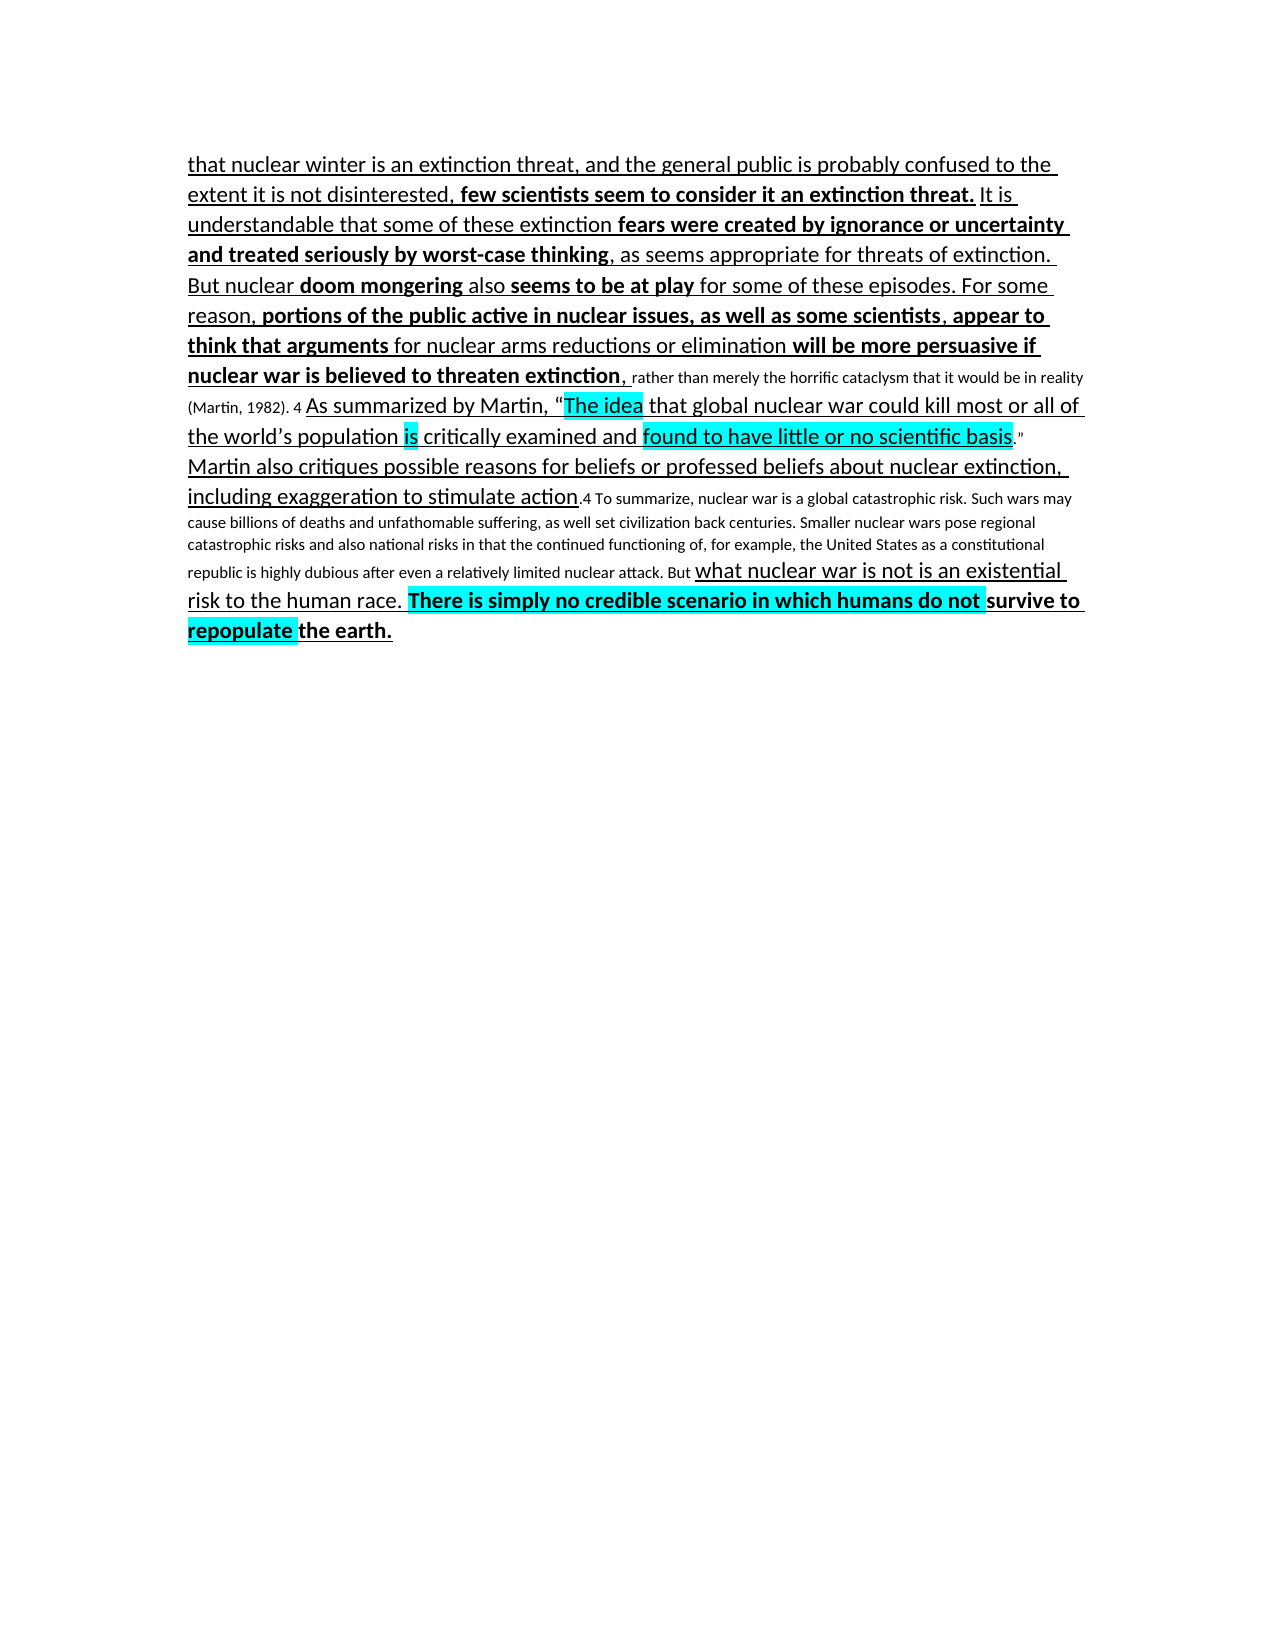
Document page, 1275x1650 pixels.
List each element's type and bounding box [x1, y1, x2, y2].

text [187, 150, 1087, 645]
